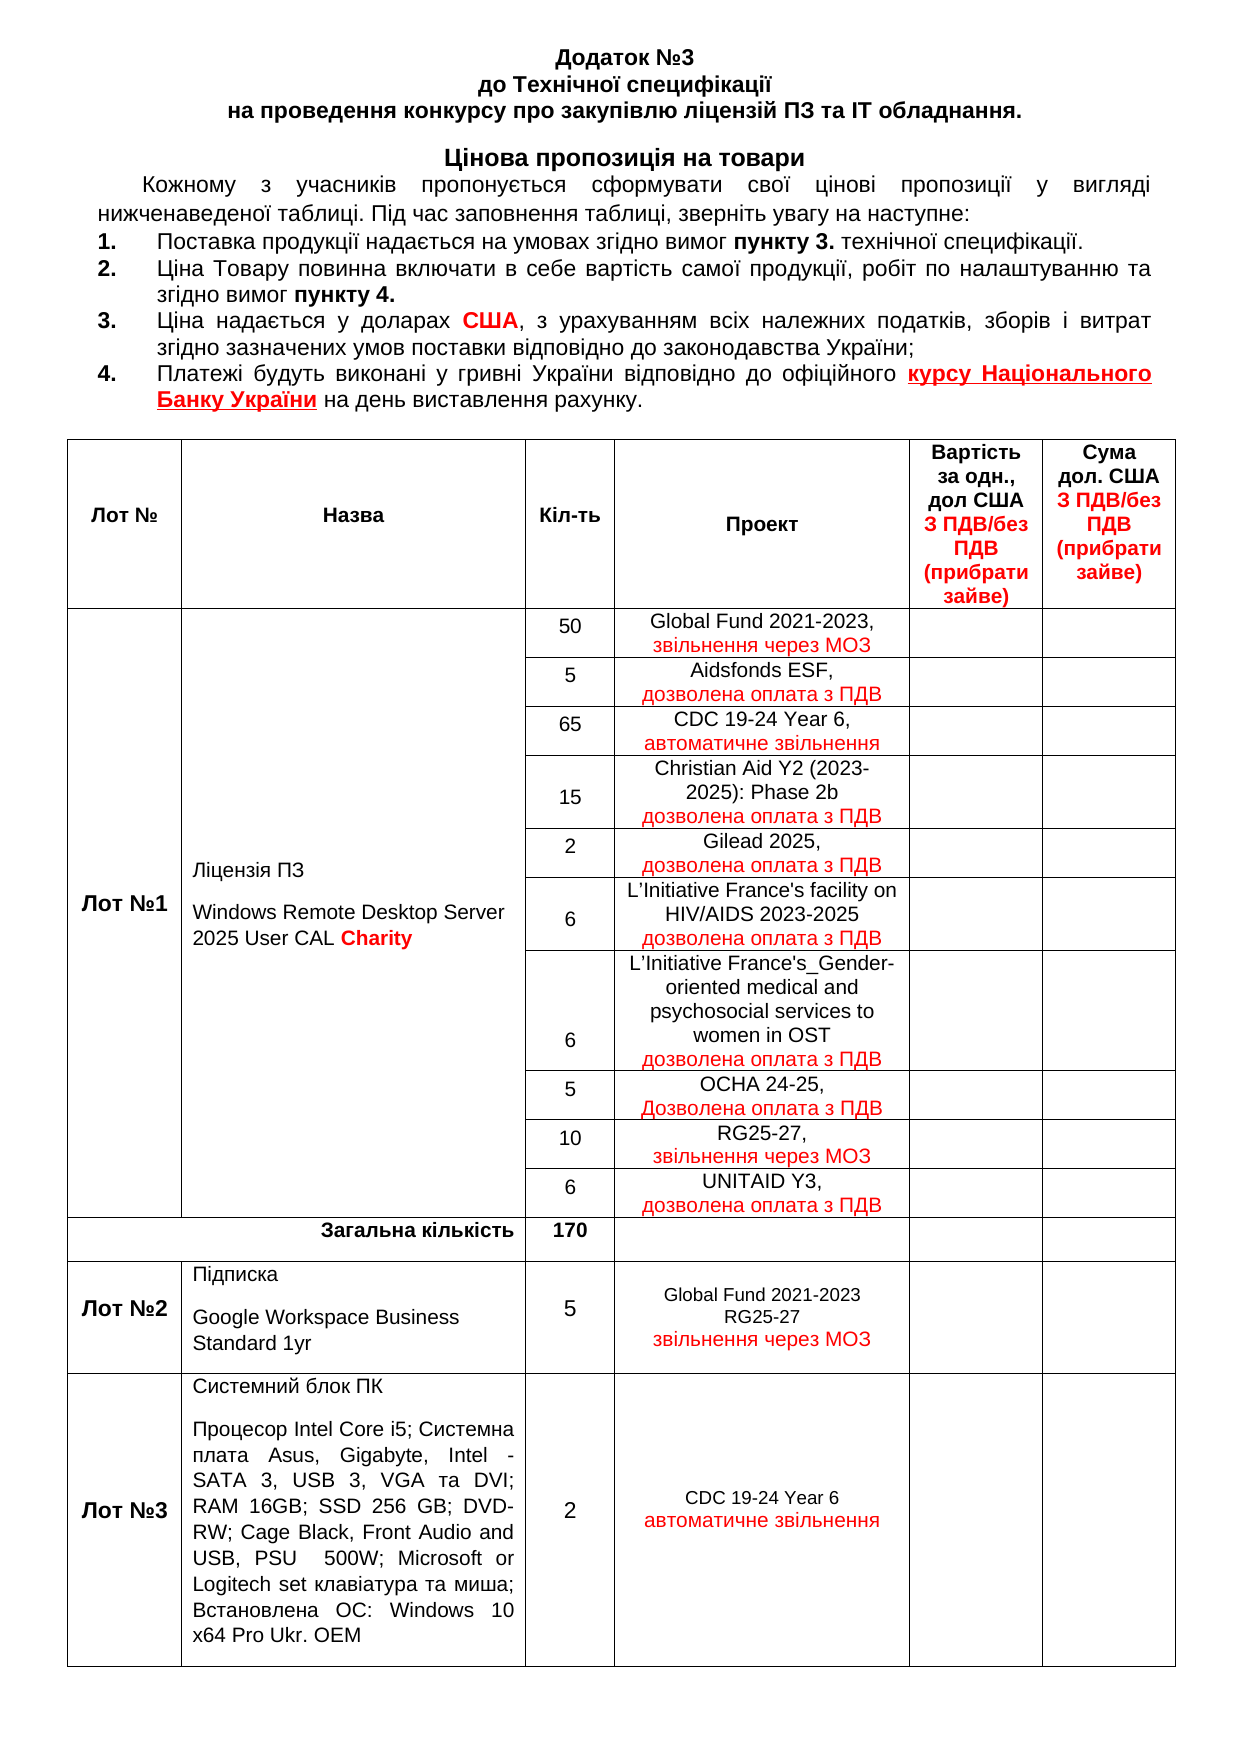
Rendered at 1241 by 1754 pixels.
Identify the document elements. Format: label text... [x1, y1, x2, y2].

table_cell L’Initiative France's_Gender-oriented medical and psychosocial services to women in OST дозволена оплата з ПДВ [615, 951, 909, 1070]
list Ціна Товару повинна включати в себе вартість самої продукції, робіт по налаштуванню та згідно вимог пункту 4. [97, 254, 1152, 307]
table_cell CDC 19-24 Year 6 автоматичне звільнення [615, 1374, 909, 1666]
table_cell [1043, 609, 1175, 657]
list Платежі будуть виконані у гривні України відповідно до офіційного курсу Національного Банку України на день виставлення рахунку. [97, 360, 1152, 413]
table_cell [910, 951, 1042, 1070]
text на проведення конкурсу про закупівлю ліцензій ПЗ та IT обладнання. [97, 97, 1152, 123]
table_cell 5 [526, 1071, 614, 1119]
table_cell [910, 609, 1042, 657]
table_cell L’Initiative France's facility on HIV/AIDS 2023-2025 дозволена оплата з ПДВ [615, 878, 909, 949]
table_cell 6 [526, 951, 614, 1070]
table_cell 6 [526, 1169, 614, 1217]
table_cell Ліцензія ПЗ Windows Remote Desktop Server 2025 User CAL Charity [182, 609, 525, 1217]
list Ціна надається у доларах США, з урахуванням всіх належних податків, зборів і витрат згідно зазначених умов поставки відповідно до законодавства України; [97, 307, 1152, 360]
table_header Сума дол. США З ПДВ/без ПДВ (прибрати зайве) [1043, 440, 1175, 608]
table_cell 170 [526, 1218, 614, 1261]
table_cell [910, 756, 1042, 828]
table_cell [910, 1218, 1042, 1261]
table_cell 5 [526, 658, 614, 706]
table_cell [910, 1120, 1042, 1168]
table_cell [910, 658, 1042, 706]
table_header Кіл-ть [526, 440, 614, 608]
table_cell [910, 1071, 1042, 1119]
text до Технічної специфікації [97, 71, 1152, 97]
table_cell [1043, 1218, 1175, 1261]
table_cell [1043, 756, 1175, 828]
table_cell [1043, 1169, 1175, 1217]
table_cell Gilead 2025, дозволена оплата з ПДВ [615, 829, 909, 877]
table_cell [910, 1262, 1042, 1373]
table_cell OCHA 24-25, Дозволена оплата з ПДВ [615, 1071, 909, 1119]
list Поставка продукції надається на умовах згідно вимог пункту 3. технічної специфікації. [97, 228, 1152, 254]
text Кожному з учасників пропонується сформувати свої цінові пропозиції у вигляді нижченаведеної таблиці. Під час заповнення таблиці, зверніть увагу на наступне: [97, 171, 1152, 226]
table_cell 50 [526, 609, 614, 657]
table_cell 10 [526, 1120, 614, 1168]
table_cell Підписка Google Workspace Business Standard 1yr [182, 1262, 525, 1373]
table_cell [1043, 829, 1175, 877]
table_cell Лот №3 [68, 1374, 181, 1666]
table_cell [1043, 1071, 1175, 1119]
table_cell [1043, 658, 1175, 706]
table_cell 2 [526, 829, 614, 877]
table_cell 2 [526, 1374, 614, 1666]
table_cell [910, 878, 1042, 949]
table_cell [910, 707, 1042, 755]
text Додаток №3 [97, 44, 1152, 71]
table_cell [910, 1374, 1042, 1666]
table_cell Лот №1 [68, 609, 181, 1217]
table_cell [1043, 707, 1175, 755]
table_cell Загальна кількість [68, 1218, 525, 1261]
table_cell Christian Aid Y2 (2023-2025): Phase 2b дозволена оплата з ПДВ [615, 756, 909, 828]
table_header Назва [182, 440, 525, 608]
table_cell UNITAID Y3, дозволена оплата з ПДВ [615, 1169, 909, 1217]
table_header Проект [615, 440, 909, 608]
table_cell RG25-27, звільнення через МОЗ [615, 1120, 909, 1168]
table_cell [1043, 1374, 1175, 1666]
table_cell Aidsfonds ESF, дозволена оплата з ПДВ [615, 658, 909, 706]
table_cell CDC 19-24 Year 6, автоматичне звільнення [615, 707, 909, 755]
table_cell Системний блок ПК Процесор Intel Core i5; Системна плата Asus, Gigabyte, Intel - SATA 3, USB 3, VGA та DVI; RAM 16GB; SSD 256 GB; DVD-RW; Cage Black, Front Audio and USB, PSU 500W; Microsoft or Logitech set клавіатура та миша; Встановлена ОС: Windows 10 x64 Pro Ukr. OEM [182, 1374, 525, 1666]
text Цінова пропозиція на товари [97, 143, 1152, 171]
table_cell [1043, 1262, 1175, 1373]
table_cell 15 [526, 756, 614, 828]
table_cell 5 [526, 1262, 614, 1373]
table_cell 6 [526, 878, 614, 949]
table_cell [1043, 1120, 1175, 1168]
table_cell [910, 829, 1042, 877]
table_cell Global Fund 2021-2023 RG25-27 звільнення через МОЗ [615, 1262, 909, 1373]
table_cell [1043, 878, 1175, 949]
table_cell Лот №2 [68, 1262, 181, 1373]
table_header Лот № [68, 440, 181, 608]
table_cell [910, 1169, 1042, 1217]
table_cell Global Fund 2021-2023, звільнення через МОЗ [615, 609, 909, 657]
table_cell [1043, 951, 1175, 1070]
table_header Вартість за одн., дол США З ПДВ/без ПДВ (прибрати зайве) [910, 440, 1042, 608]
table_cell 65 [526, 707, 614, 755]
table_cell [615, 1218, 909, 1261]
